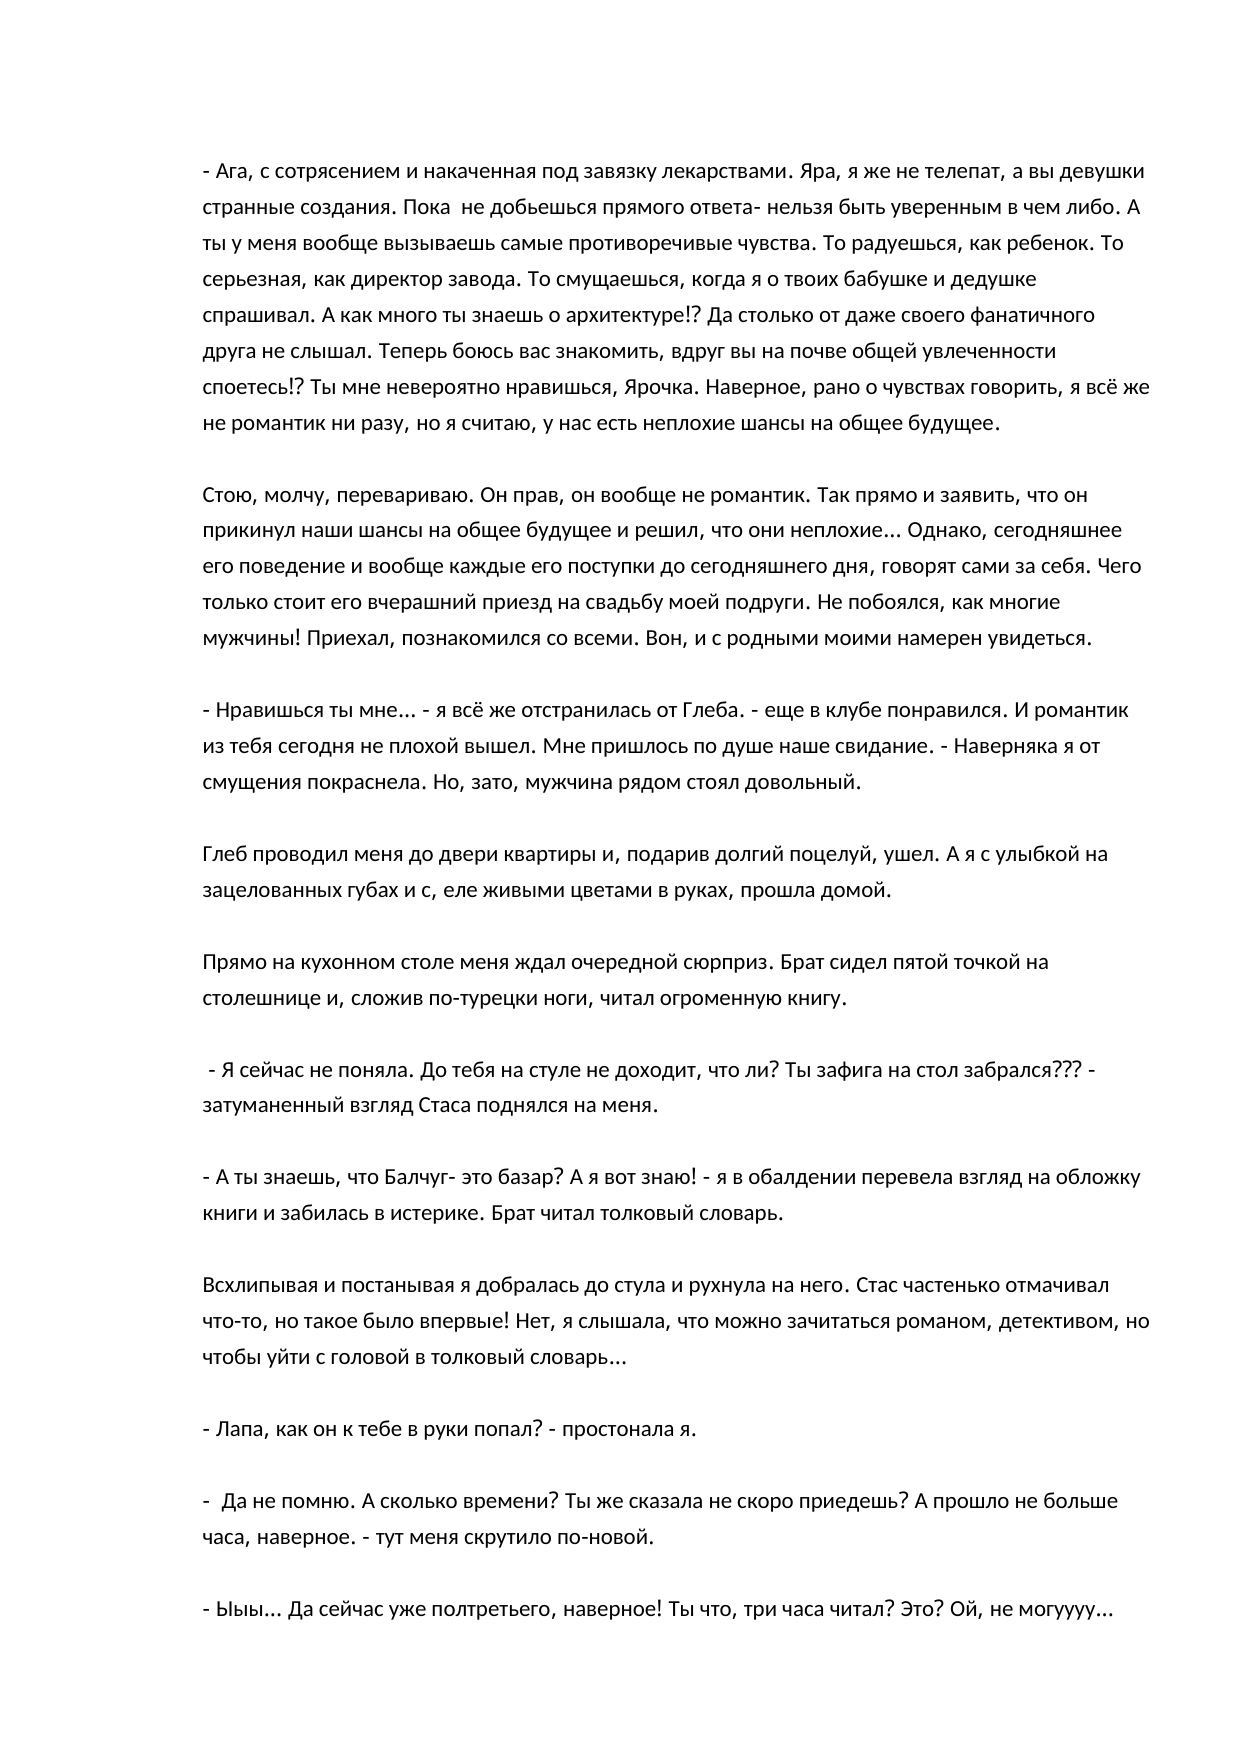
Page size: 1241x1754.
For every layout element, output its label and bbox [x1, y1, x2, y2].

list [177, 118, 1152, 1623]
